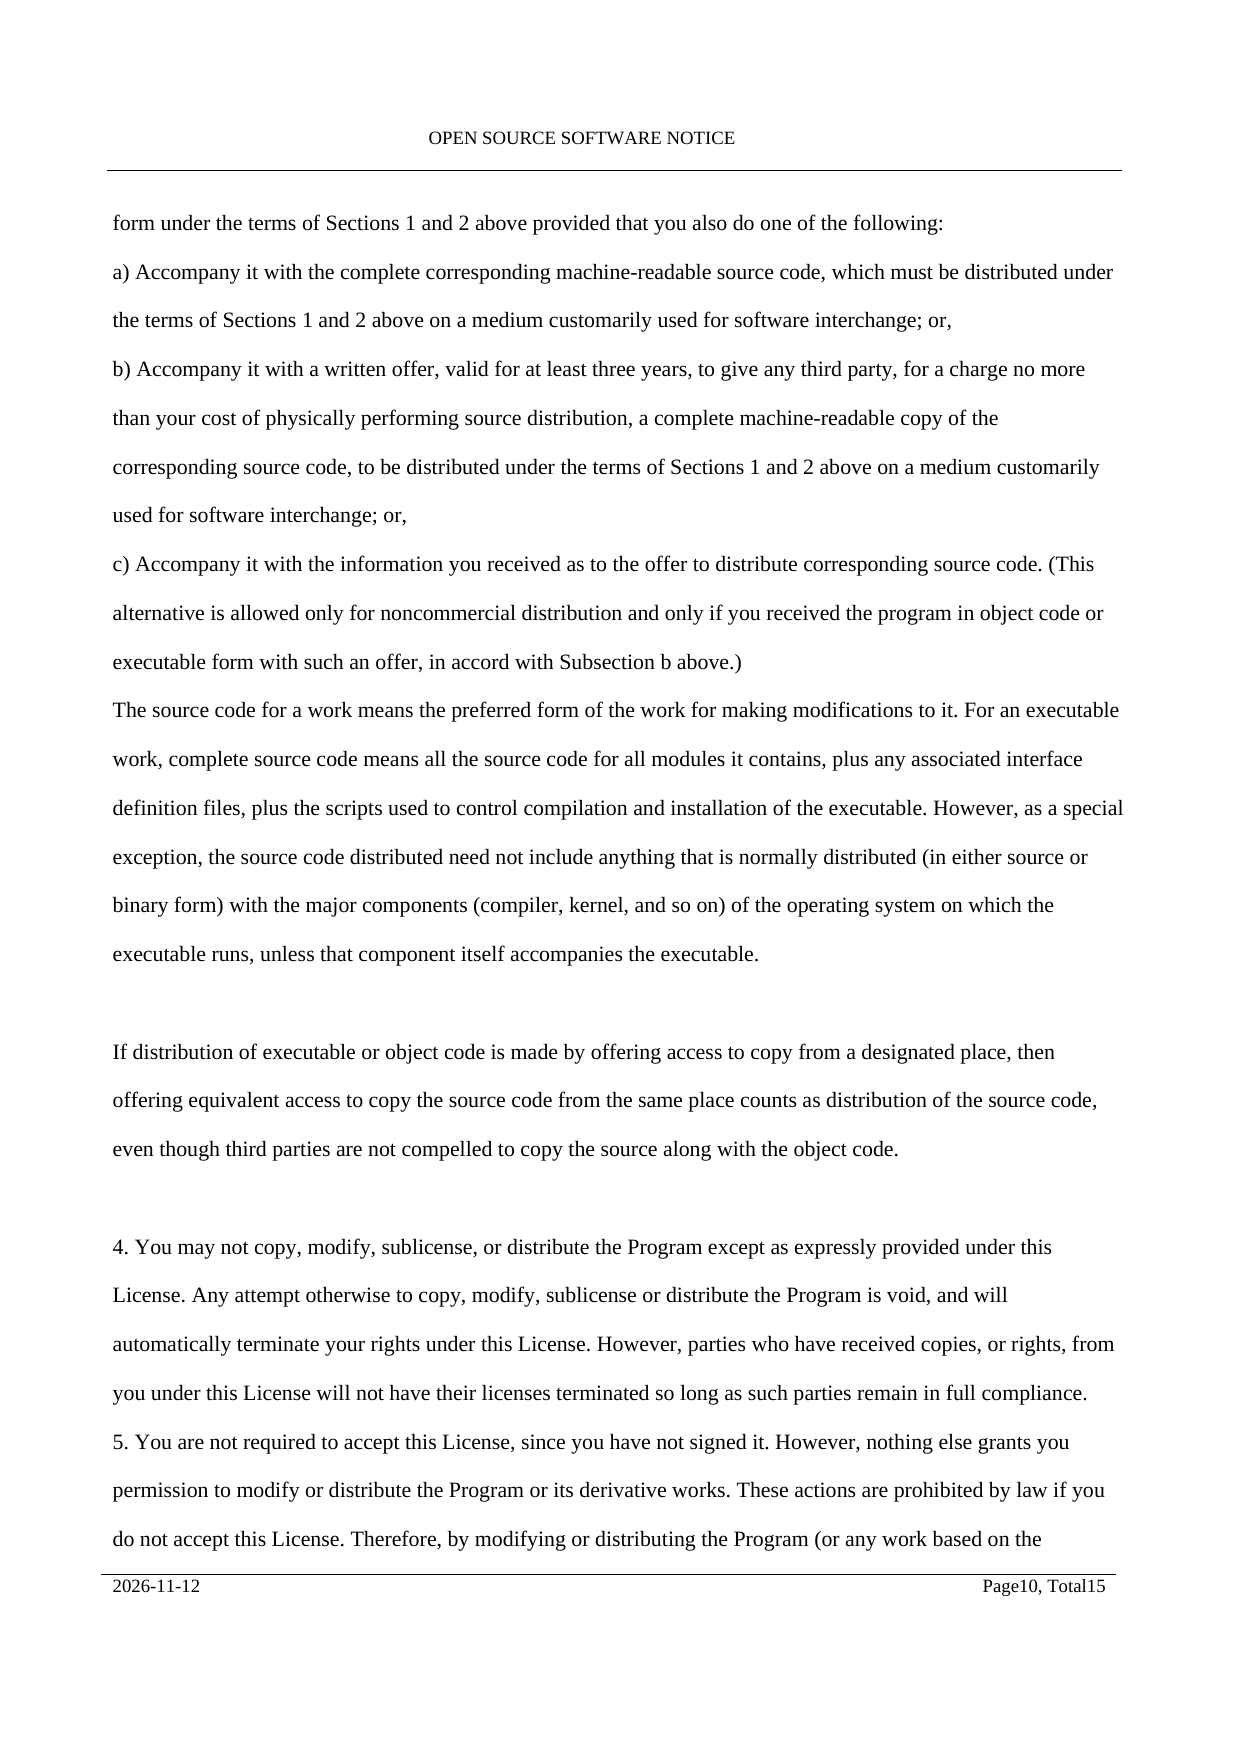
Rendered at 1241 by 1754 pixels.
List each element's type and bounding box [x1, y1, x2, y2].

text [112, 206, 1128, 1555]
